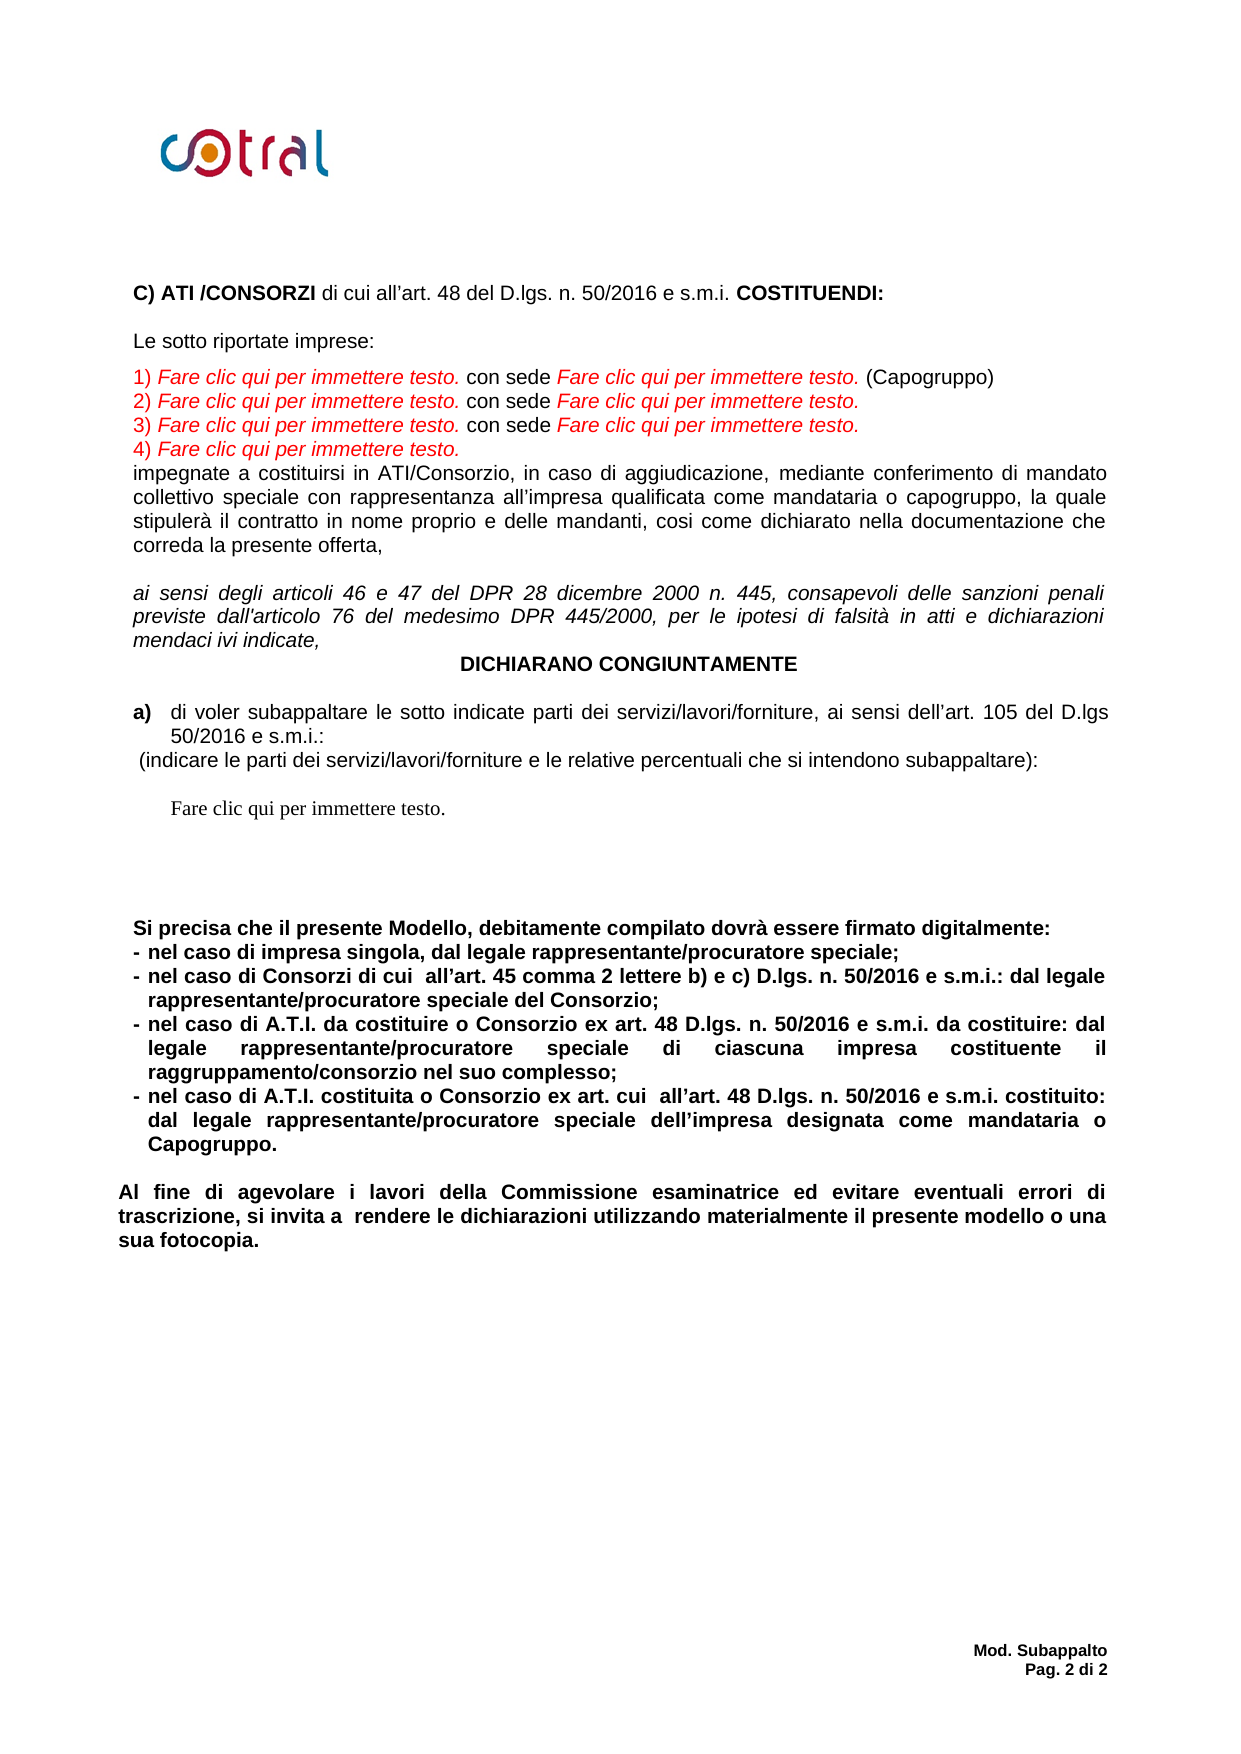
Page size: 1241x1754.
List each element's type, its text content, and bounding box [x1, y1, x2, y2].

text Le sotto riportate imprese: [133, 329, 1078, 353]
text DICHIARANO CONGIUNTAMENTE [177, 652, 1080, 676]
list di voler subappaltare le sotto indicate parti dei servizi/lavori/forniture, ai sensi dell’art. 105 del D.lgs 50/2016 e s.m.i.: [133, 700, 1110, 748]
list nel caso di Consorzi di cui all’art. 45 comma 2 lettere b) e c) D.lgs. n. 50/2016 e s.m.i.: dal legale rappresentante/procuratore speciale del Consorzio; [133, 964, 1107, 1012]
text (indicare le parti dei servizi/lavori/forniture e le relative percentuali che si intendono subappaltare): [133, 748, 1110, 772]
text 2) con sede [133, 389, 1107, 413]
text 4) [133, 437, 1107, 461]
list nel caso di impresa singola, dal legale rappresentante/procuratore speciale; [133, 940, 1107, 964]
list nel caso di A.T.I. da costituire o Consorzio ex art. 48 D.lgs. n. 50/2016 e s.m.i. da costituire: dal legale rappresentante/procuratore speciale di ciascuna impresa costituente il raggruppamento/consorzio nel suo complesso; [133, 1012, 1107, 1084]
text 1) con sede (Capogruppo) [133, 365, 1107, 389]
list nel caso di A.T.I. costituita o Consorzio ex art. cui all’art. 48 D.lgs. n. 50/2016 e s.m.i. costituito: dal legale rappresentante/procuratore speciale dell’impresa designata come mandataria o Capogruppo. [133, 1084, 1107, 1156]
picture [118, 75, 370, 233]
text C) ATI /CONSORZI di cui all’art. 48 del D.lgs. n. 50/2016 e s.m.i. COSTITUENDI: [133, 281, 1080, 305]
text 3) con sede [133, 413, 1107, 437]
text Al fine di agevolare i lavori della Commissione esaminatrice ed evitare eventuali errori di trascrizione, si invita a rendere le dichiarazioni utilizzando materialmente il presente modello o una sua fotocopia. [118, 1179, 1107, 1251]
text Si precisa che il presente Modello, debitamente compilato dovrà essere firmato digitalmente: [133, 916, 1107, 940]
text ai sensi degli articoli 46 e 47 del DPR 28 dicembre 2000 n. 445, consapevoli delle sanzioni penali previste dall'articolo 76 del medesimo DPR 445/2000, per le ipotesi di falsità in atti e dichiarazioni mendaci ivi indicate, [133, 580, 1107, 652]
text impegnate a costituirsi in ATI/Consorzio, in caso di aggiudicazione, mediante conferimento di mandato collettivo speciale con rappresentanza all’impresa qualificata come mandataria o capogruppo, la quale stipulerà il contratto in nome proprio e delle mandanti, cosi come dichiarato nella documentazione che correda la presente offerta, [133, 461, 1107, 556]
